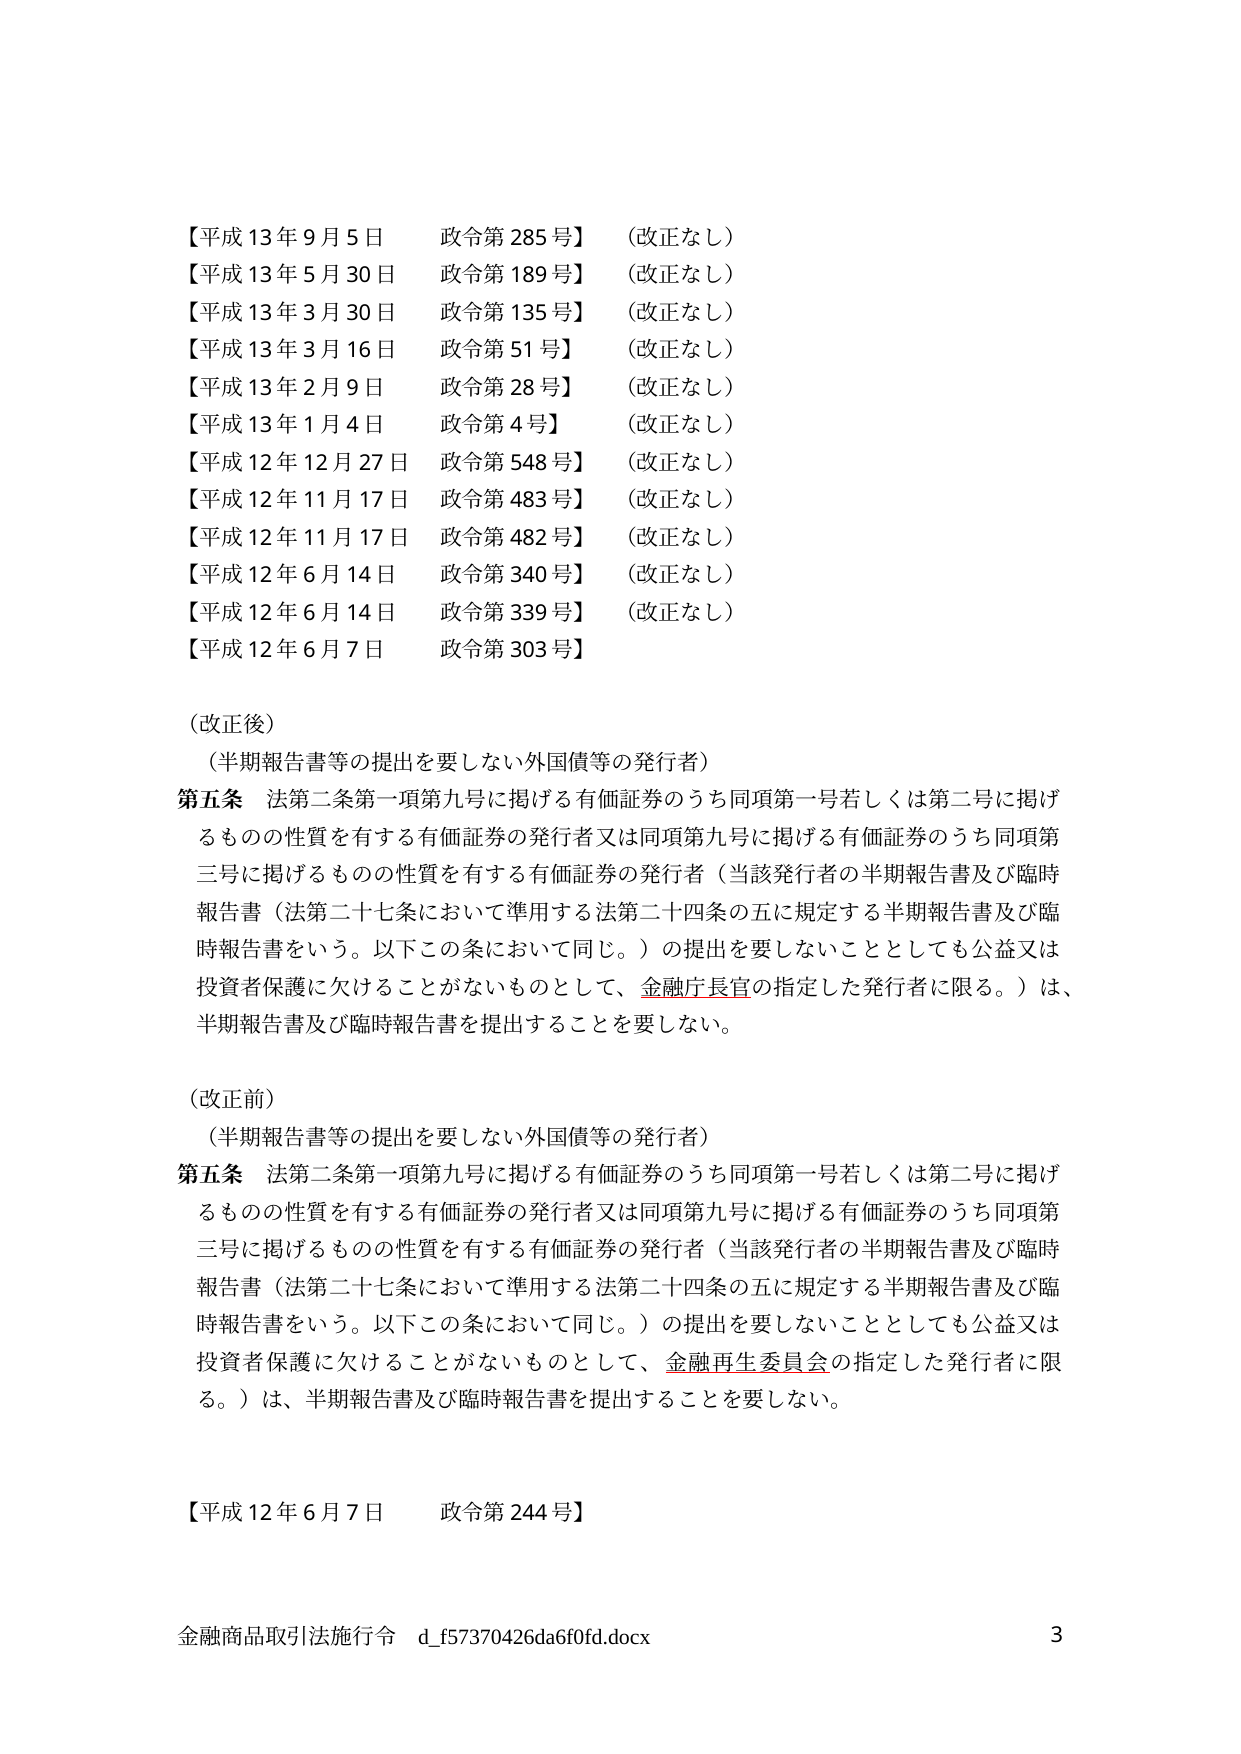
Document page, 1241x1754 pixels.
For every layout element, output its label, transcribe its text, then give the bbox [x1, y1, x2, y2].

text 【平成12年6月7日 政令第303号】 [177, 629, 1063, 667]
text 【平成12年6月14日 政令第340号】 （改正なし） [177, 554, 1063, 592]
text 【平成13年2月9日 政令第28号】 （改正なし） [177, 367, 1063, 404]
text （半期報告書等の提出を要しない外国債等の発行者） [196, 742, 1063, 779]
text （改正後） [177, 704, 1063, 742]
text 【平成12年6月7日 政令第244号】 [177, 1492, 1063, 1529]
text （半期報告書等の提出を要しない外国債等の発行者） [196, 1117, 1063, 1154]
text 【平成12年6月14日 政令第339号】 （改正なし） [177, 592, 1063, 629]
text 【平成13年3月30日 政令第135号】 （改正なし） [177, 292, 1063, 329]
text 第五条 法第二条第一項第九号に掲げる有価証券のうち同項第一号若しくは第二号に掲げるものの性質を有する有価証券の発行者又は同項第九号に掲げる有価証券のうち同項第三号に掲げるものの性質を有する有価証券の発行者（当該発行者の半期報告書及び臨時報告書（法第二十七条において準用する法第二十四条の五に規定する半期報告書及び臨時報告書をいう。以下この条において同じ。）の提出を要しないこととしても公益又は投資者保護に欠けることがないものとして、金融庁長官の指定した発行者に限る。）は、半期報告書及び臨時報告書を提出することを要しない。 [177, 779, 1063, 1042]
text 【平成13年5月30日 政令第189号】 （改正なし） [177, 254, 1063, 292]
text 【平成12年11月17日 政令第483号】 （改正なし） [177, 479, 1063, 517]
text 【平成13年9月5日 政令第285号】 （改正なし） [177, 217, 1063, 254]
text （改正前） [177, 1079, 1063, 1117]
text 【平成12年11月17日 政令第482号】 （改正なし） [177, 517, 1063, 554]
text 【平成13年1月4日 政令第4号】 （改正なし） [177, 404, 1063, 442]
text 【平成13年3月16日 政令第51号】 （改正なし） [177, 329, 1063, 367]
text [177, 1154, 1063, 1417]
text 【平成12年12月27日 政令第548号】 （改正なし） [177, 442, 1063, 479]
